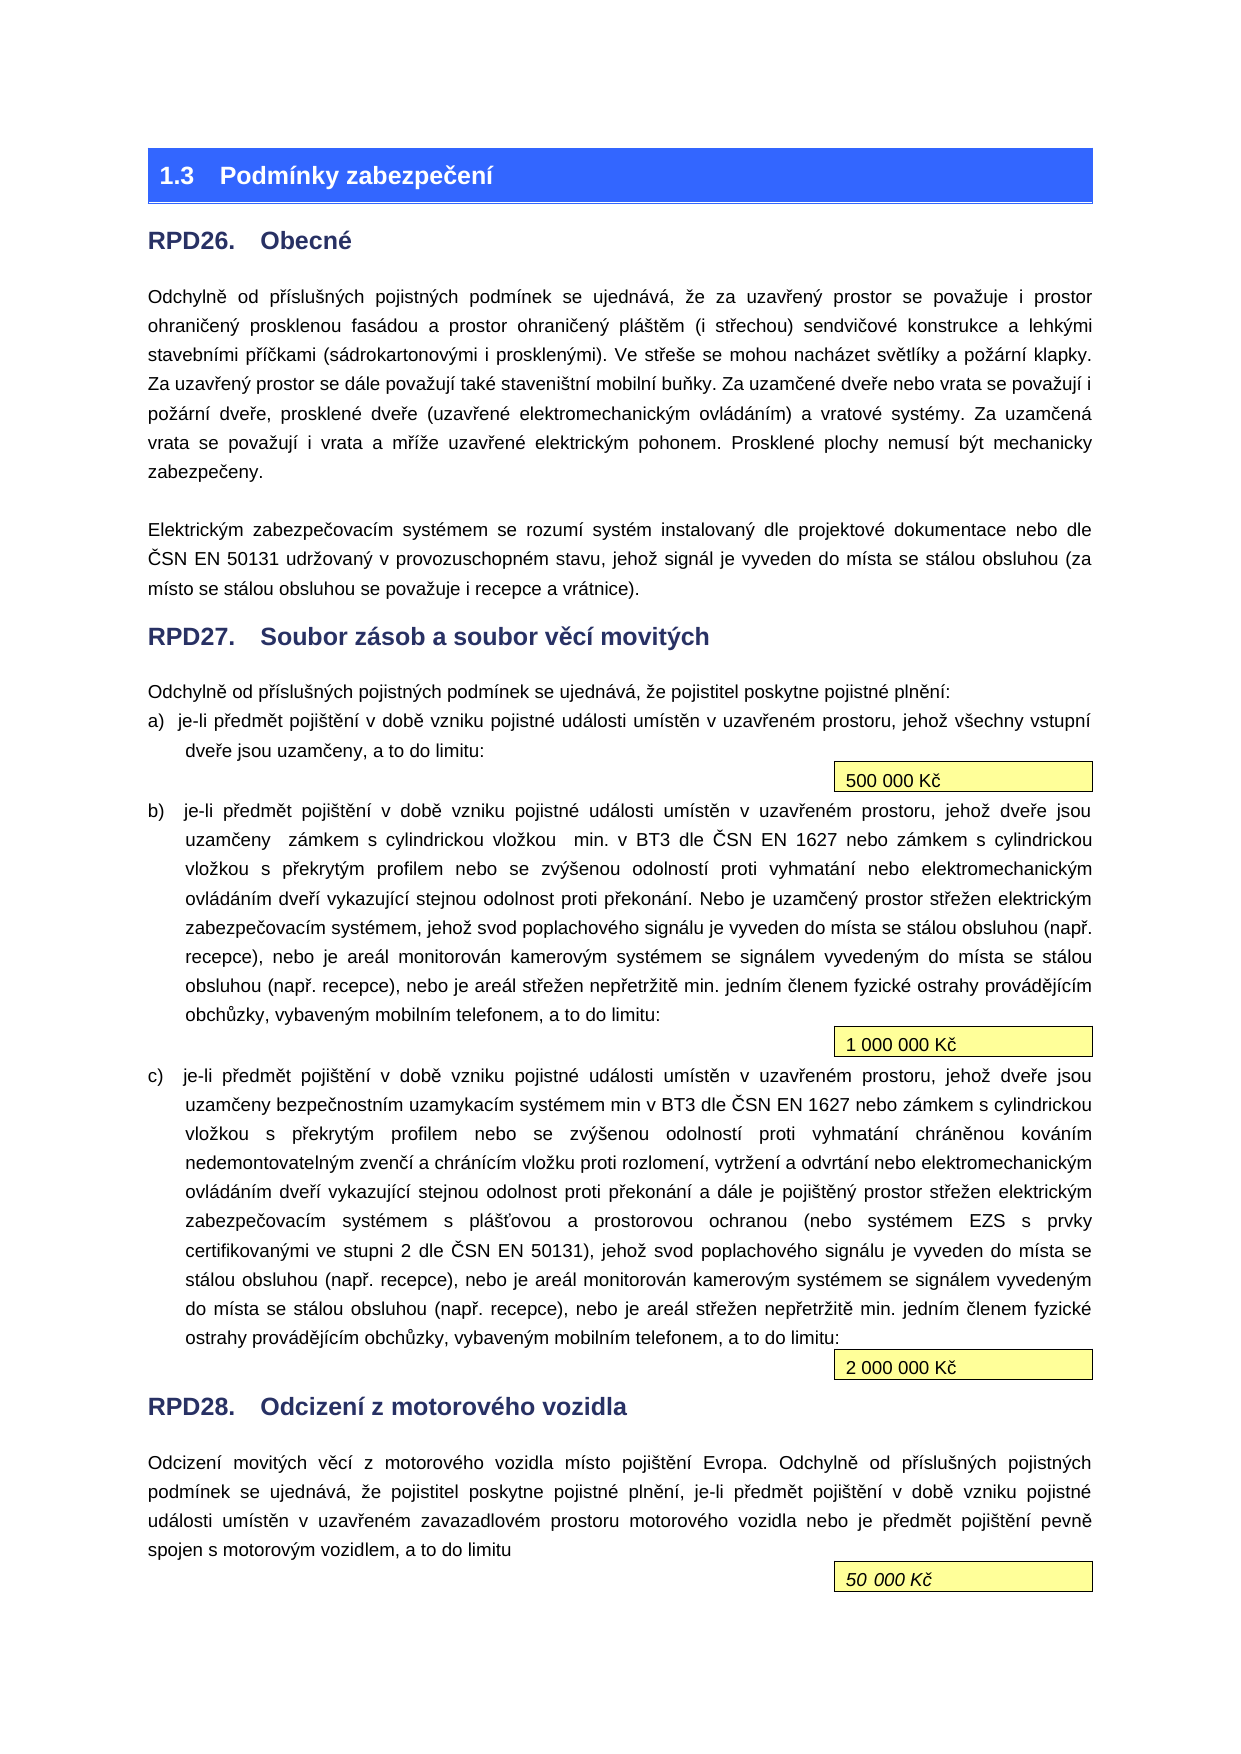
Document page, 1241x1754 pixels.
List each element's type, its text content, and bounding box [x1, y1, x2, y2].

subtitle Odcizení z motorového vozidla [148, 1392, 1093, 1421]
text Odchylně od příslušných pojistných podmínek se ujednává, že pojistitel poskytne pojistné plnění: [148, 673, 1093, 703]
table_header Podmínky zabezpečení [149, 149, 1092, 202]
text Odcizení movitých věcí z motorového vozidla místo pojištění Evropa. Odchylně od příslušných pojistných podmínek se ujednává, že pojistitel poskytne pojistné plnění, je-li předmět pojištění v době vzniku pojistné události umístěn v uzavřeném zavazadlovém prostoru motorového vozidla nebo je předmět pojištění pevně spojen s motorovým vozidlem, a to do limitu [148, 1444, 1093, 1561]
text a) je-li předmět pojištění v době vzniku pojistné události umístěn v uzavřeném prostoru, jehož všechny vstupní dveře jsou uzamčeny, a to do limitu: [148, 703, 1093, 761]
table_header 2 000 000 Kč [835, 1350, 1092, 1379]
text c) je-li předmět pojištění v době vzniku pojistné události umístěn v uzavřeném prostoru, jehož dveře jsou uzamčeny bezpečnostním uzamykacím systémem min v BT3 dle ČSN EN 1627 nebo zámkem s cylindrickou vložkou s překrytým profilem nebo se zvýšenou odolností proti vyhmatání chráněnou kováním nedemontovatelným zvenčí a chránícím vložku proti rozlomení, vytržení a odvrtání nebo elektromechanickým ovládáním dveří vykazující stejnou odolnost proti překonání a dále je pojištěný prostor střežen elektrickým zabezpečovacím systémem s plášťovou a prostorovou ochranou (nebo systémem EZS s prvky certifikovanými ve stupni 2 dle ČSN EN 50131), jehož svod poplachového signálu je vyveden do místa se stálou obsluhou (např. recepce), nebo je areál monitorován kamerovým systémem se signálem vyvedeným do místa se stálou obsluhou (např. recepce), nebo je areál střežen nepřetržitě min. jedním členem fyzické ostrahy provádějícím obchůzky, vybaveným mobilním telefonem, a to do limitu: [148, 1057, 1093, 1348]
text 5 Elektrickým zabezpečovacím systémem se rozumí systém instalovaný dle projektové dokumentace nebo dle ČSN EN 50131 udržovaný v provozuschopném stavu, jehož signál je vyveden do místa se stálou obsluhou (za místo se stálou obsluhou se považuje i recepce a vrátnice). [148, 482, 1093, 599]
table_header 50 000 Kč [835, 1562, 1092, 1591]
subtitle Obecné [148, 226, 1093, 255]
table_header 1 000 000 Kč [835, 1027, 1092, 1056]
text b) je-li předmět pojištění v době vzniku pojistné události umístěn v uzavřeném prostoru, jehož dveře jsou uzamčeny zámkem s cylindrickou vložkou min. v BT3 dle ČSN EN 1627 nebo zámkem s cylindrickou vložkou s překrytým profilem nebo se zvýšenou odolností proti vyhmatání nebo elektromechanickým ovládáním dveří vykazující stejnou odolnost proti překonání. Nebo je uzamčený prostor střežen elektrickým zabezpečovacím systémem, jehož svod poplachového signálu je vyveden do místa se stálou obsluhou (např. recepce), nebo je areál monitorován kamerovým systémem se signálem vyvedeným do místa se stálou obsluhou (např. recepce), nebo je areál střežen nepřetržitě min. jedním členem fyzické ostrahy provádějícím obchůzky, vybaveným mobilním telefonem, a to do limitu: [148, 792, 1093, 1026]
subtitle Soubor zásob a soubor věcí movitých [148, 622, 1093, 651]
text Odchylně od příslušných pojistných podmínek se ujednává, že za uzavřený prostor se považuje i prostor ohraničený prosklenou fasádou a prostor ohraničený pláštěm (i střechou) sendvičové konstrukce a lehkými stavebními příčkami (sádrokartonovými i prosklenými). Ve střeše se mohou nacházet světlíky a požární klapky. Za uzavřený prostor se dále považují také staveništní mobilní buňky. Za uzamčené dveře nebo vrata se považují i požární dveře, prosklené dveře (uzavřené elektromechanickým ovládáním) a vratové systémy. Za uzamčená vrata se považují i vrata a mříže uzavřené elektrickým pohonem. Prosklené plochy nemusí být mechanicky zabezpečeny. [148, 278, 1093, 482]
table_header 500 000 Kč [835, 762, 1092, 791]
